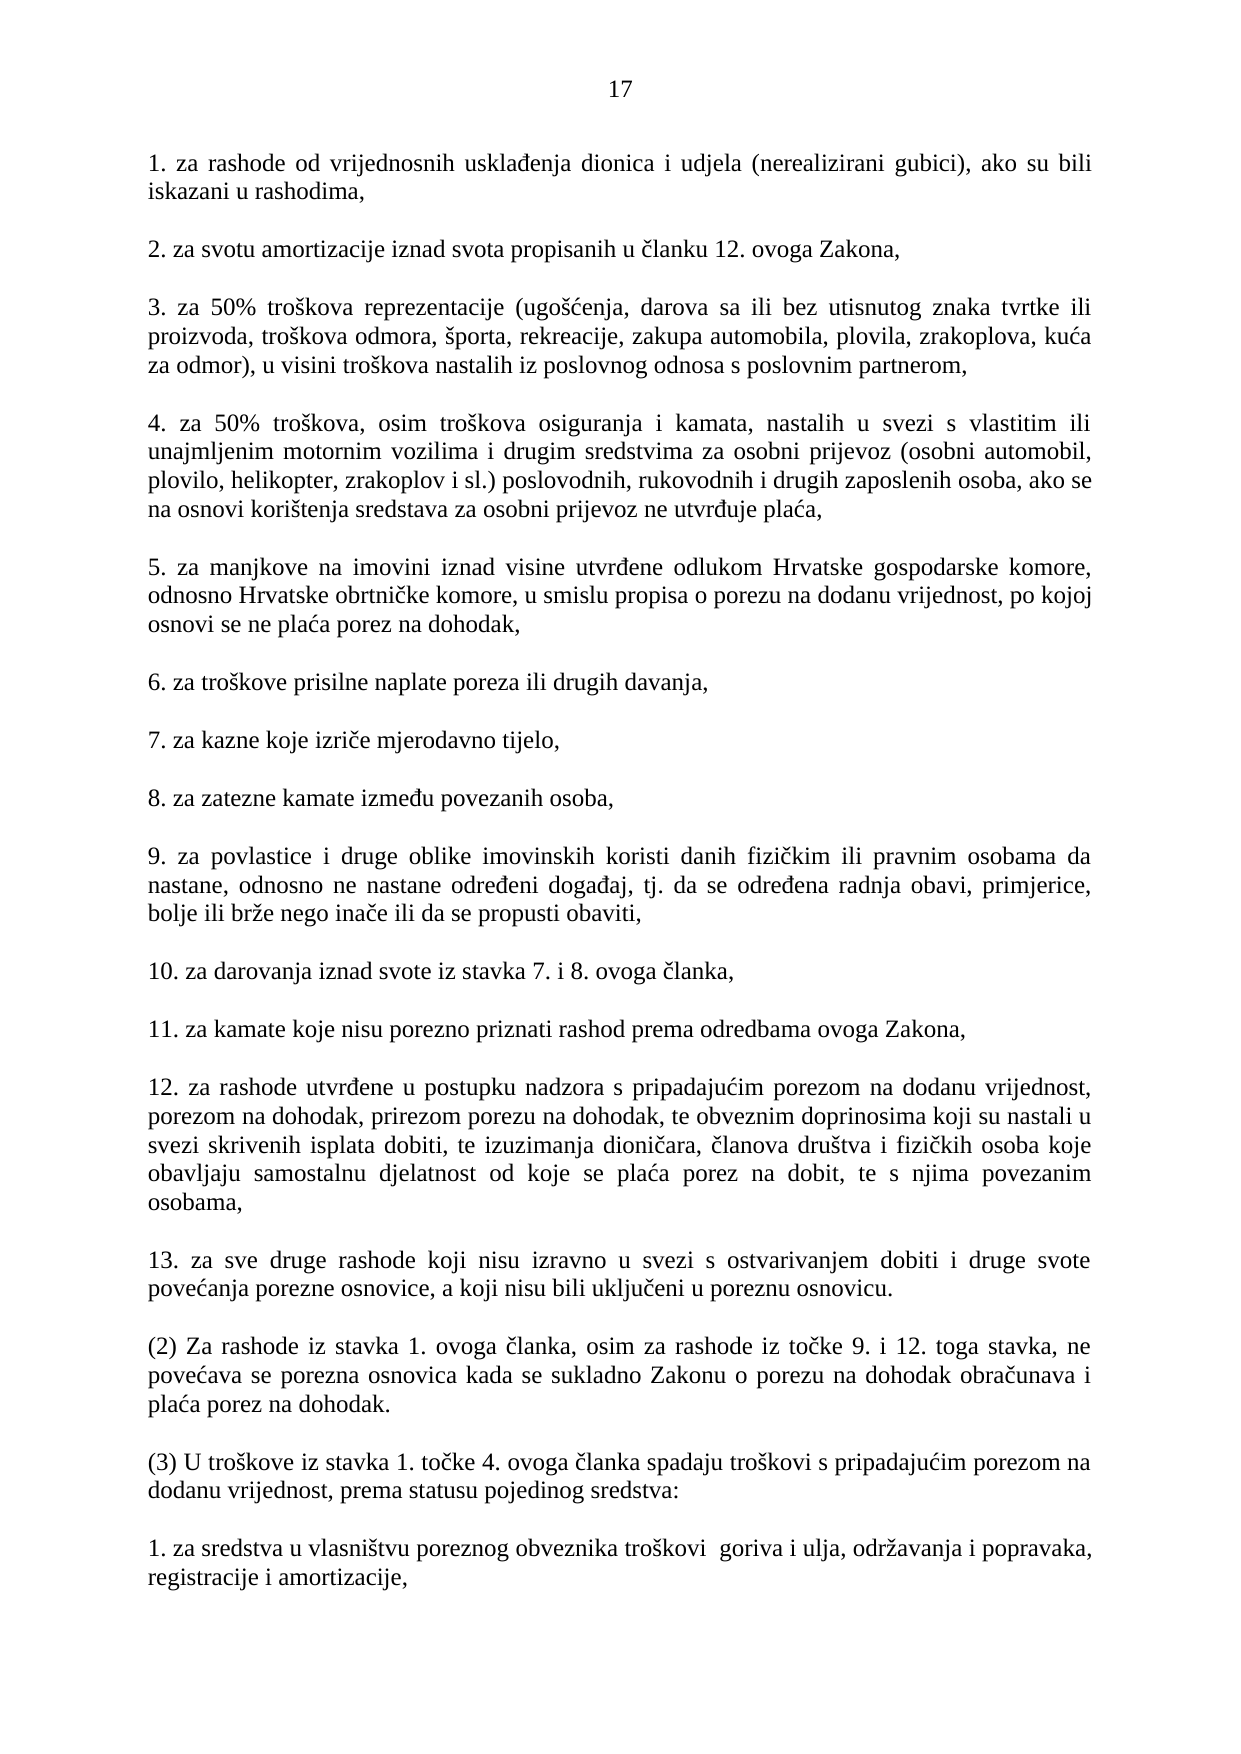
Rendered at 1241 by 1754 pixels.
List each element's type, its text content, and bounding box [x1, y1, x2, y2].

text 4. za 50% troškova, osim troškova osiguranja i kamata, nastalih u svezi s vlastitim ili unajmljenim motornim vozilima i drugim sredstvima za osobni prijevoz (osobni automobil, plovilo, helikopter, zrakoplov i sl.) poslovodnih, rukovodnih i drugih zaposlenih osoba, ako se na osnovi korištenja sredstava za osobni prijevoz ne utvrđuje plaća, [148, 408, 1093, 523]
text 5. za manjkove na imovini iznad visine utvrđene odlukom Hrvatske gospodarske komore, odnosno Hrvatske obrtničke komore, u smislu propisa o porezu na dodanu vrijednost, po kojoj osnovi se ne plaća porez na dohodak, [148, 552, 1093, 638]
text 12. za rashode utvrđene u postupku nadzora s pripadajućim porezom na dodanu vrijednost, porezom na dohodak, prirezom porezu na dohodak, te obveznim doprinosima koji su nastali u svezi skrivenih isplata dobiti, te izuzimanja dioničara, članova društva i fizičkih osoba koje obavljaju samostalnu djelatnost od koje se plaća porez na dobit, te s njima povezanim osobama, 13. za sve druge rashode koji nisu izravno u svezi s ostvarivanjem dobiti i druge svote povećanja porezne osnovice, a koji nisu bili uključeni u poreznu osnovicu. [148, 1072, 1093, 1302]
text 2. za svotu amortizacije iznad svota propisanih u članku 12. ovoga Zakona, [148, 234, 1093, 263]
text 11. za kamate koje nisu porezno priznati rashod prema odredbama ovoga Zakona, [148, 1014, 1093, 1043]
text 3. za 50% troškova reprezentacije (ugošćenja, darova sa ili bez utisnutog znaka tvrtke ili proizvoda, troškova odmora, športa, rekreacije, zakupa automobila, plovila, zrakoplova, kuća za odmor), u visini troškova nastalih iz poslovnog odnosa s poslovnim partnerom, [148, 292, 1093, 378]
text (2) Za rashode iz stavka 1. ovoga članka, osim za rashode iz točke 9. i 12. toga stavka, ne povećava se porezna osnovica kada se sukladno Zakonu o porezu na dohodak obračunava i plaća porez na dohodak. [148, 1331, 1093, 1418]
text 1. za rashode od vrijednosnih usklađenja dionica i udjela (nerealizirani gubici), ako su bili iskazani u rashodima, [148, 148, 1093, 205]
text (3) U troškove iz stavka 1. točke 4. ovoga članka spadaju troškovi s pripadajućim porezom na dodanu vrijednost, prema statusu pojedinog sredstva: [148, 1447, 1093, 1504]
text 7. za kazne koje izriče mjerodavno tijelo, [148, 725, 1093, 754]
text 10. za darovanja iznad svote iz stavka 7. i 8. ovoga članka, [148, 956, 1093, 985]
text 8. za zatezne kamate između povezanih osoba, [148, 783, 1093, 812]
text 6. za troškove prisilne naplate poreza ili drugih davanja, [148, 667, 1093, 696]
text 9. za povlastice i druge oblike imovinskih koristi danih fizičkim ili pravnim osobama da nastane, odnosno ne nastane određeni događaj, tj. da se određena radnja obavi, primjerice, bolje ili brže nego inače ili da se propusti obaviti, [148, 841, 1093, 927]
text 1. za sredstva u vlasništvu poreznog obveznika troškovi goriva i ulja, održavanja i popravaka, registracije i amortizacije, [148, 1533, 1093, 1591]
